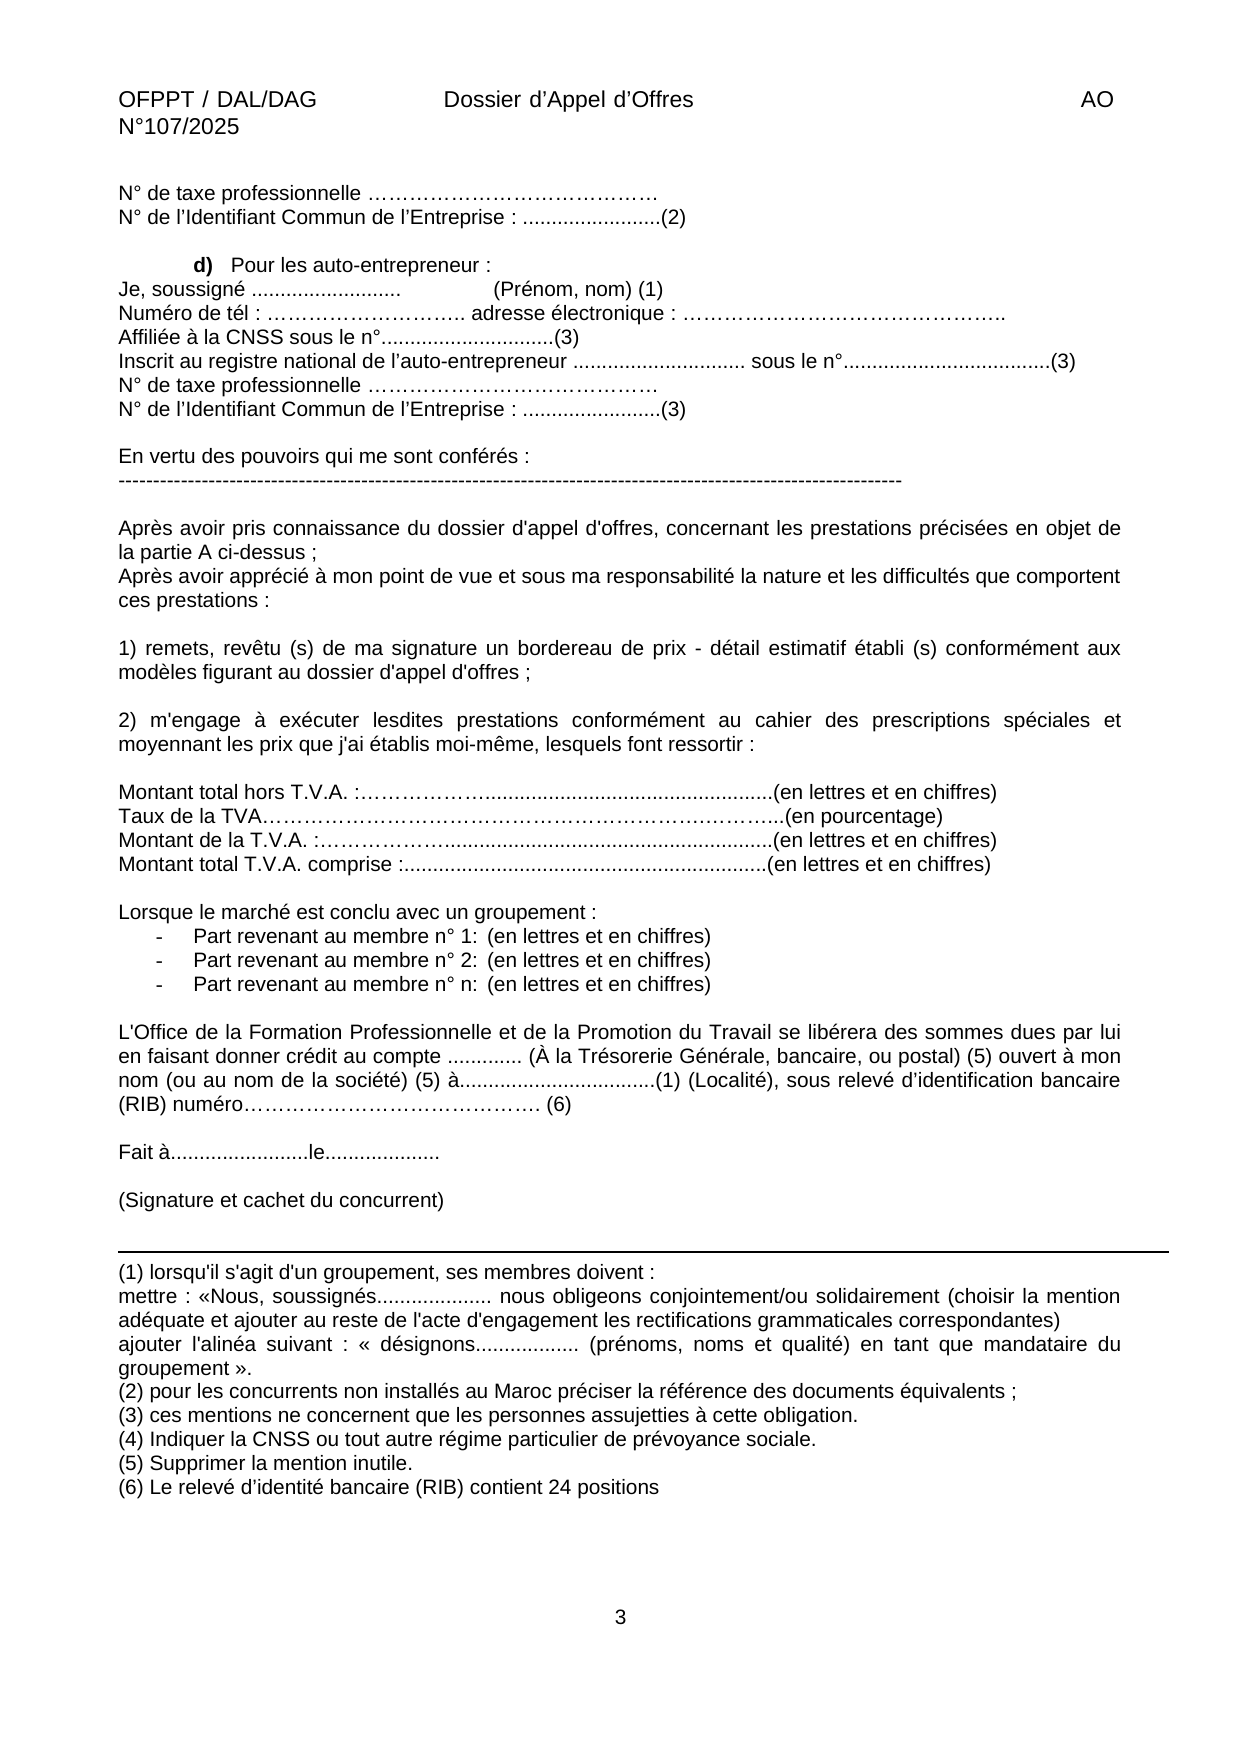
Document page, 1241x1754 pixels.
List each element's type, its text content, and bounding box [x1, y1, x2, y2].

text mettre : «Nous, soussignés.................... nous obligeons conjointement/ou solidairement (choisir la mention adéquate et ajouter au reste de l'acte d'engagement les rectifications grammaticales correspondantes) [118, 1283, 1122, 1331]
text Montant total T.V.A. comprise :...............................................................(en lettres et en chiffres) [118, 852, 1122, 876]
text N° de l’Identifiant Commun de l’Entreprise : ........................(3) [118, 396, 1122, 420]
text 2) m'engage à exécuter lesdites prestations conformément au cahier des prescriptions spéciales et moyennant les prix que j'ai établis moi-même, lesquels font ressortir : [118, 708, 1122, 756]
text N° de taxe professionnelle …………………………………… [118, 181, 1122, 205]
text Taux de la TVA……………………………………………………….………...(en pourcentage) [118, 804, 1122, 828]
text L'Office de la Formation Professionnelle et de la Promotion du Travail se libérera des sommes dues par lui en faisant donner crédit au compte ............. (À la Trésorerie Générale, bancaire, ou postal) (5) ouvert à mon nom (ou au nom de la société) (5) à..................................(1) (Localité), sous relevé d’identification bancaire (RIB) numéro……………………………………. (6) [118, 1020, 1122, 1116]
list Pour les auto-entrepreneur : [193, 253, 1122, 277]
text Après avoir apprécié à mon point de vue et sous ma responsabilité la nature et les difficultés que comportent ces prestations : [118, 564, 1122, 612]
text (2) pour les concurrents non installés au Maroc préciser la référence des documents équivalents ; [118, 1379, 1122, 1403]
text (5) Supprimer la mention inutile. [118, 1451, 1122, 1475]
text Lorsque le marché est conclu avec un groupement : [118, 899, 1122, 923]
text Montant total hors T.V.A. :………………..................................................(en lettres et en chiffres) [118, 780, 1122, 804]
text Fait à........................le.................... [118, 1140, 1122, 1164]
text (4) Indiquer la CNSS ou tout autre régime particulier de prévoyance sociale. [118, 1427, 1122, 1451]
text (3) ces mentions ne concernent que les personnes assujetties à cette obligation. [118, 1403, 1122, 1427]
text Inscrit au registre national de l’auto-entrepreneur .............................. sous le n°....................................(3) [118, 348, 1122, 372]
text 1) remets, revêtu (s) de ma signature un bordereau de prix - détail estimatif établi (s) conformément aux modèles figurant au dossier d'appel d'offres ; [118, 636, 1122, 684]
text Numéro de tél : ……………………….. adresse électronique : ……………………………………….. [118, 301, 1122, 324]
text En vertu des pouvoirs qui me sont conférés : [118, 444, 1122, 468]
text (1) lorsqu'il s'agit d'un groupement, ses membres doivent : [118, 1259, 1122, 1283]
text Je, soussigné .......................... (Prénom, nom) (1) [118, 277, 1122, 301]
text N° de taxe professionnelle …………………………………… [118, 372, 1122, 396]
text Après avoir pris connaissance du dossier d'appel d'offres, concernant les prestations précisées en objet de la partie A ci-dessus ; [118, 516, 1122, 564]
text (Signature et cachet du concurrent) [118, 1188, 1122, 1212]
text Affiliée à la CNSS sous le n°..............................(3) [118, 324, 1122, 348]
text N° de l’Identifiant Commun de l’Entreprise : ........................(2) [118, 205, 1122, 229]
list Part revenant au membre n° n: (en lettres et en chiffres) [156, 972, 1122, 996]
text (6) Le relevé d’identité bancaire (RIB) contient 24 positions [118, 1475, 1122, 1499]
text Montant de la T.V.A. :……………….........................................................(en lettres et en chiffres) [118, 828, 1122, 852]
list Part revenant au membre n° 2: (en lettres et en chiffres) [156, 948, 1122, 972]
list Part revenant au membre n° 1: (en lettres et en chiffres) [156, 923, 1122, 948]
text ajouter l'alinéa suivant : « désignons.................. (prénoms, noms et qualité) en tant que mandataire du groupement ». [118, 1331, 1122, 1379]
text ----------------------------------------------------------------------------------------------------------------- [118, 468, 1122, 492]
